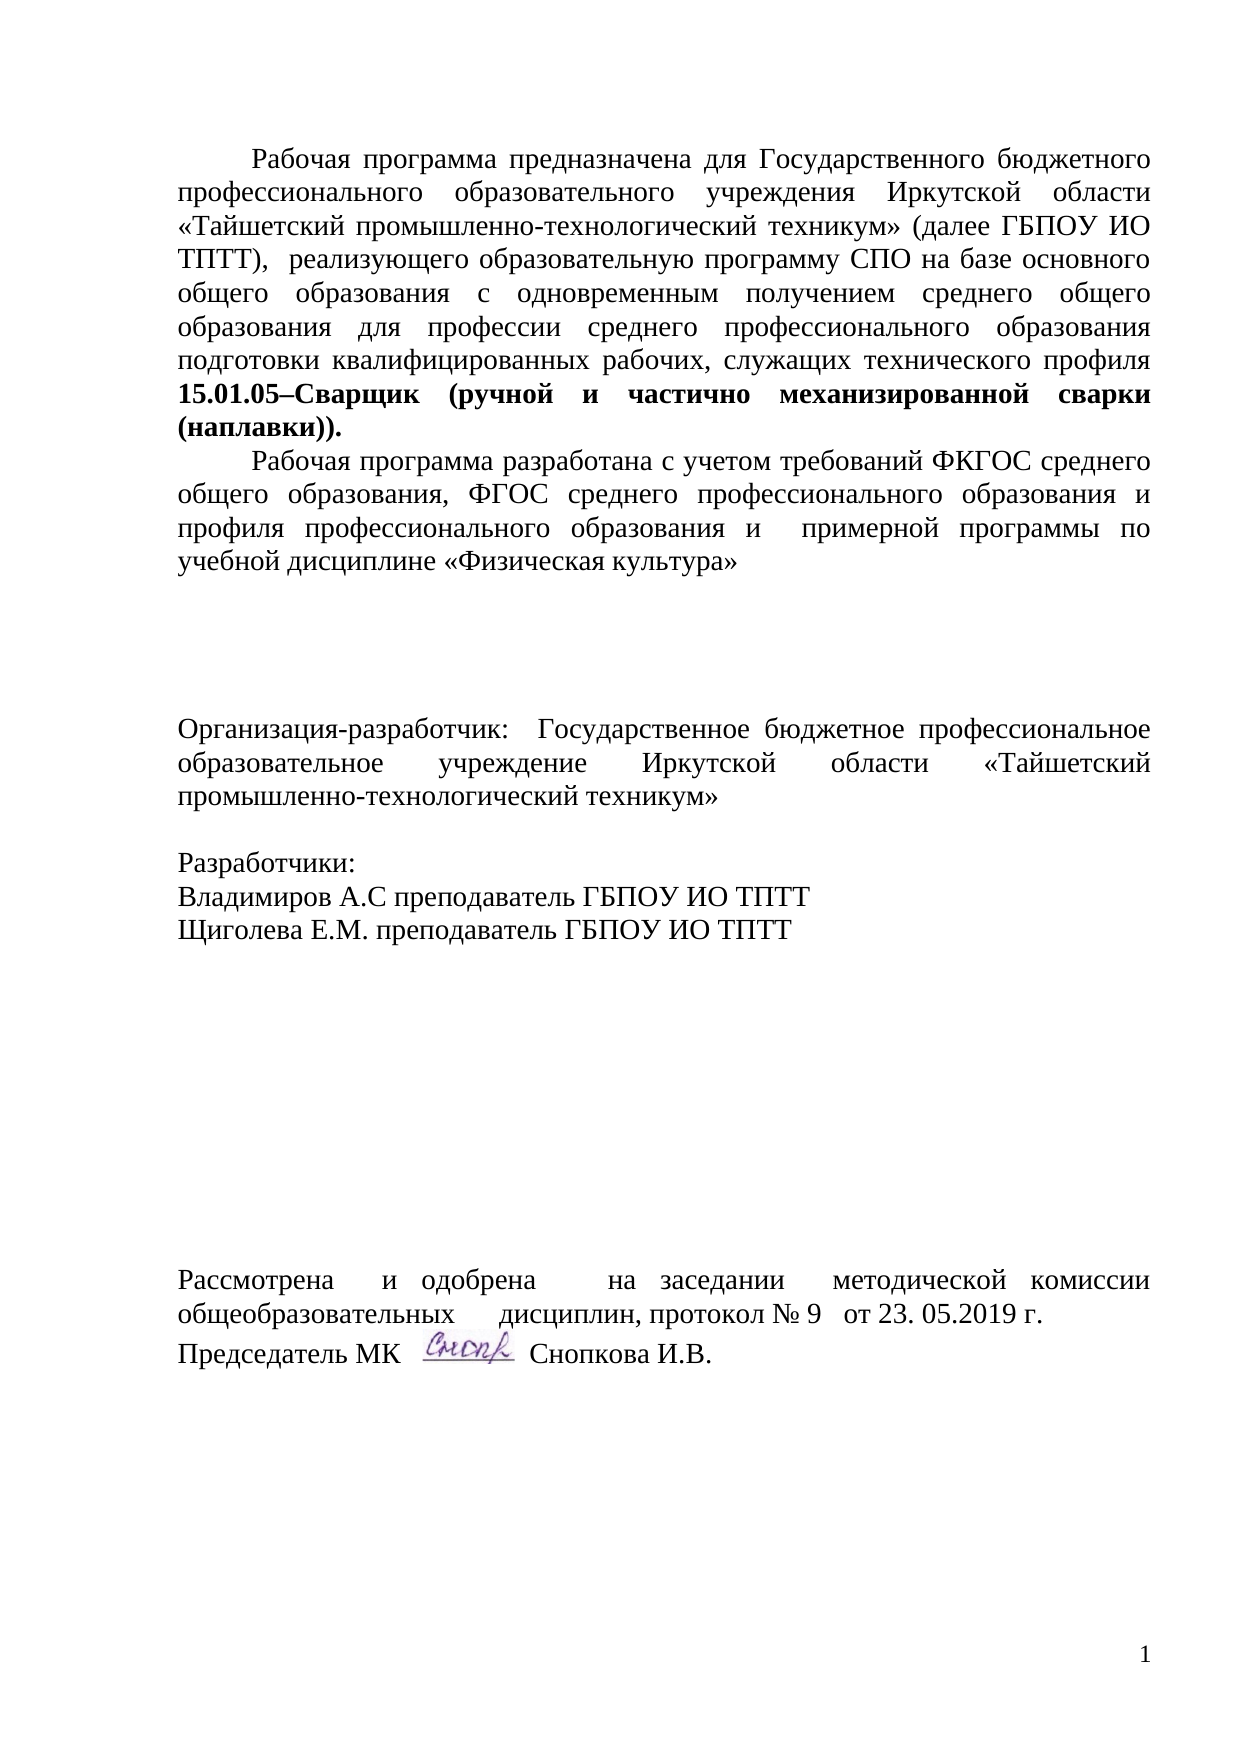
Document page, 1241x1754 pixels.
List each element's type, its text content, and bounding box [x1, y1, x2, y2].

text Председатель МК Снопкова И.В. [177, 1329, 1152, 1370]
text Рабочая программа разработана с учетом требований ФКГОС среднего общего образования, ФГОС среднего профессионального образования и профиля профессионального образования и примерной программы по учебной дисциплине «Физическая культура» [177, 443, 1152, 577]
text Организация-разработчик: Государственное бюджетное профессиональное образовательное учреждение Иркутской области «Тайшетский промышленно-технологический техникум» [177, 711, 1152, 812]
text Рабочая программа предназначена для Государственного бюджетного профессионального образовательного учреждения Иркутской области «Тайшетский промышленно-технологический техникум» (далее ГБПОУ ИО ТПТТ), реализующего образовательную программу СПО на базе основного общего образования с одновременным получением среднего общего образования для профессии среднего профессионального образования подготовки квалифицированных рабочих, служащих технического профиля 15.01.05–Сварщик (ручной и частично механизированной сварки (наплавки)). [177, 141, 1152, 443]
picture [422, 1329, 515, 1364]
text Владимиров А.С преподаватель ГБПОУ ИО ТПТТ [177, 879, 1152, 912]
text Рассмотрена и одобрена на заседании методической комиссии общеобразовательных дисциплин, протокол № 9 от 23. 05.2019 г. [177, 1262, 1152, 1329]
text Щиголева Е.М. преподаватель ГБПОУ ИО ТПТТ [177, 912, 1152, 946]
text Разработчики: [177, 845, 1152, 879]
